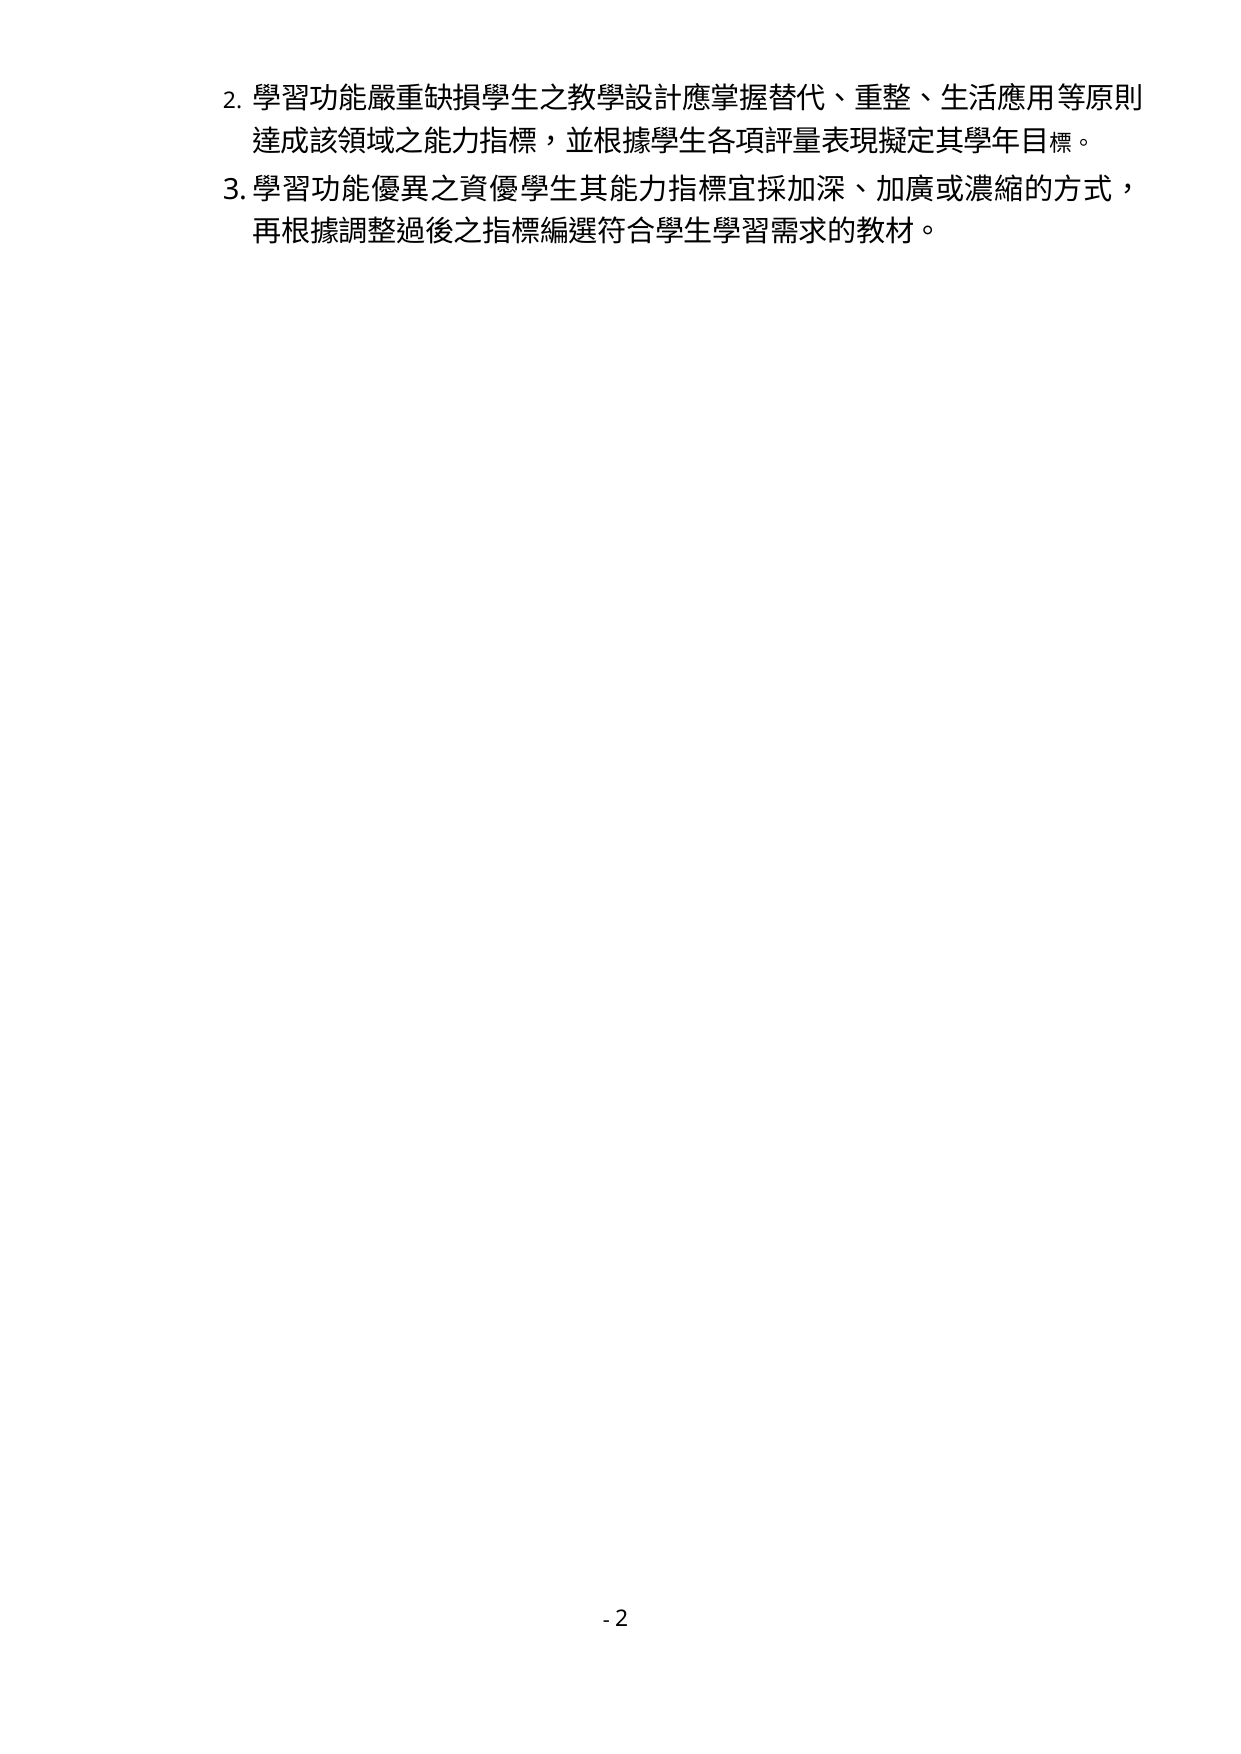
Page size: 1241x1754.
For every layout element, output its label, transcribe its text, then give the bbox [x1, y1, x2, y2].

list 學習功能嚴重缺損學生之教學設計應掌握替代、重整、生活應用等原則達成該領域之能力指標，並根據學生各項評量表現擬定其學年目標。 [223, 75, 1143, 159]
list 學習功能優異之資優學生其能力指標宜採加深、加廣或濃縮的方式，再根據調整過後之指標編選符合學生學習需求的教材。 [223, 165, 1143, 250]
